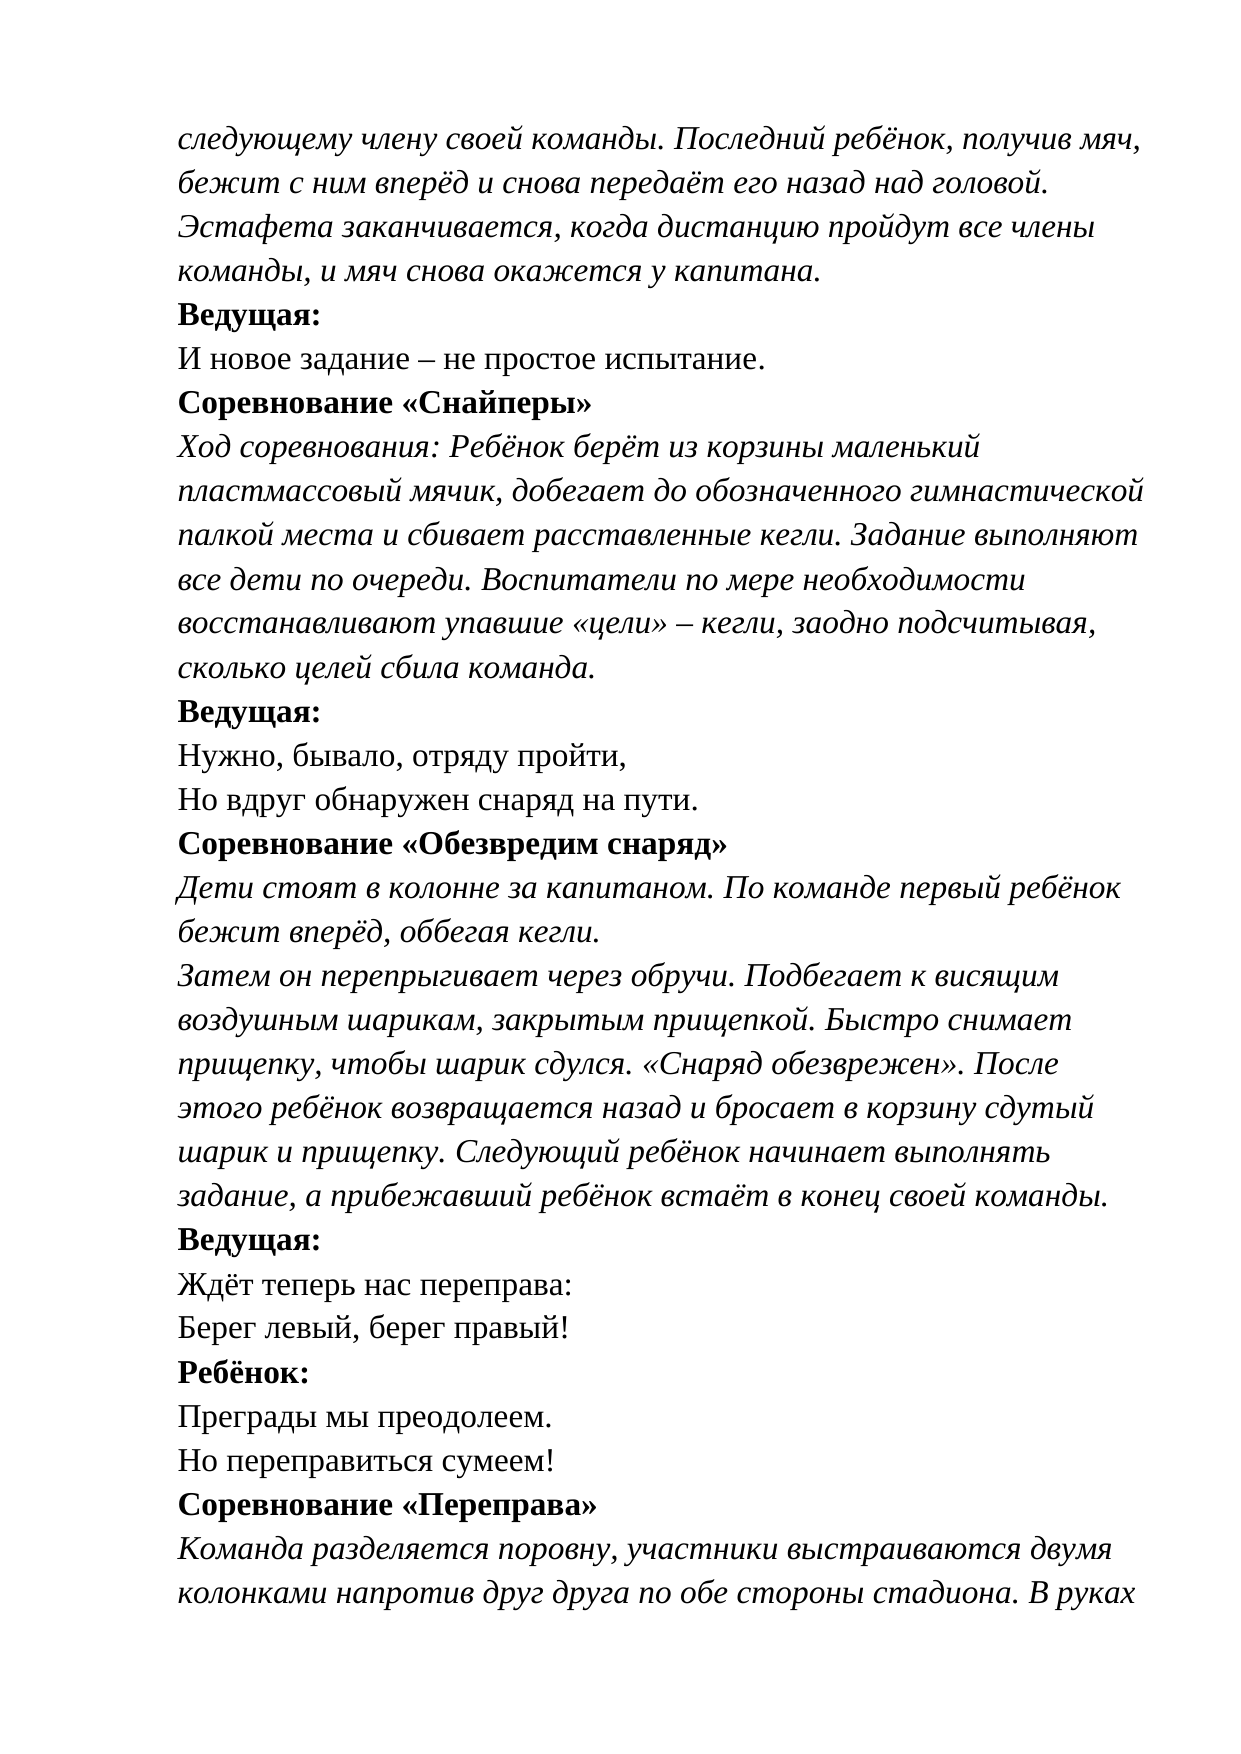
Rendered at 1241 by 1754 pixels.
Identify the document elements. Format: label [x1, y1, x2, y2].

text [177, 118, 1152, 1611]
